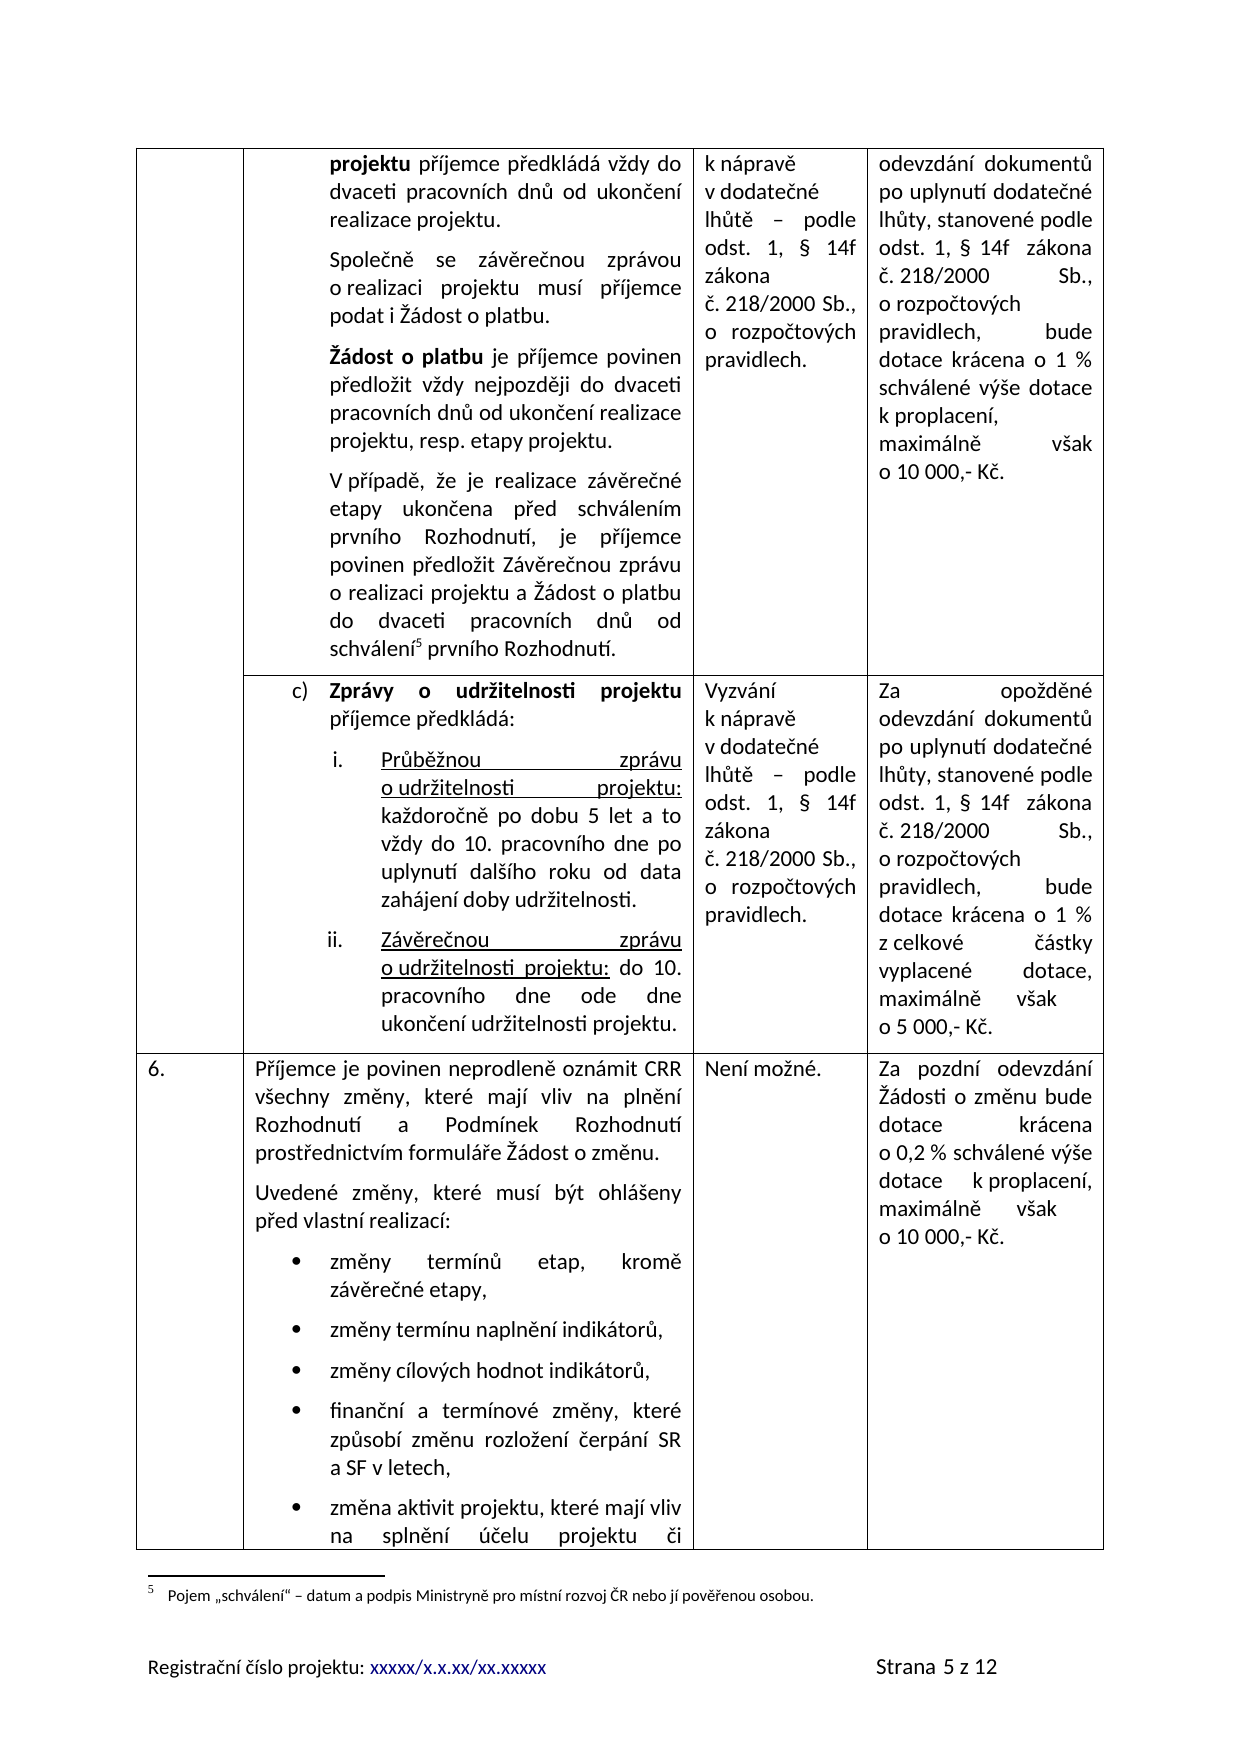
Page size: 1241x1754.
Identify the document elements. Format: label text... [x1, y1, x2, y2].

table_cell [244, 149, 693, 675]
table_cell Vyzvání k nápravě v dodatečné lhůtě – podle odst. 1, § 14f zákona č. 218/2000 Sb., o rozpočtových pravidlech. [694, 676, 867, 1053]
table_cell Za opožděné odevzdání dokumentů po uplynutí dodatečné lhůty, stanovené podle odst. 1, § 14f zákona č. 218/2000 Sb., o rozpočtových pravidlech, bude dotace krácena o 1 % z celkové částky vyplacené dotace, maximálně však o 5 000,- Kč. [868, 676, 1103, 1053]
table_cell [868, 1054, 1103, 1549]
table_cell 6. [137, 1054, 243, 1549]
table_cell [868, 149, 1103, 675]
table_cell Zprávy o udržitelnosti projektu příjemce předkládá: Průběžnou zprávu o udržitelnosti projektu: každoročně po dobu 5 let a to vždy do 10. pracovního dne po uplynutí dalšího roku od data zahájení doby udržitelnosti. Závěrečnou zprávu o udržitelnosti projektu: do 10. pracovního dne ode dne ukončení udržitelnosti projektu. [244, 676, 693, 1053]
table_cell Není možné. [694, 1054, 867, 1549]
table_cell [244, 1054, 693, 1549]
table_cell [694, 149, 867, 675]
